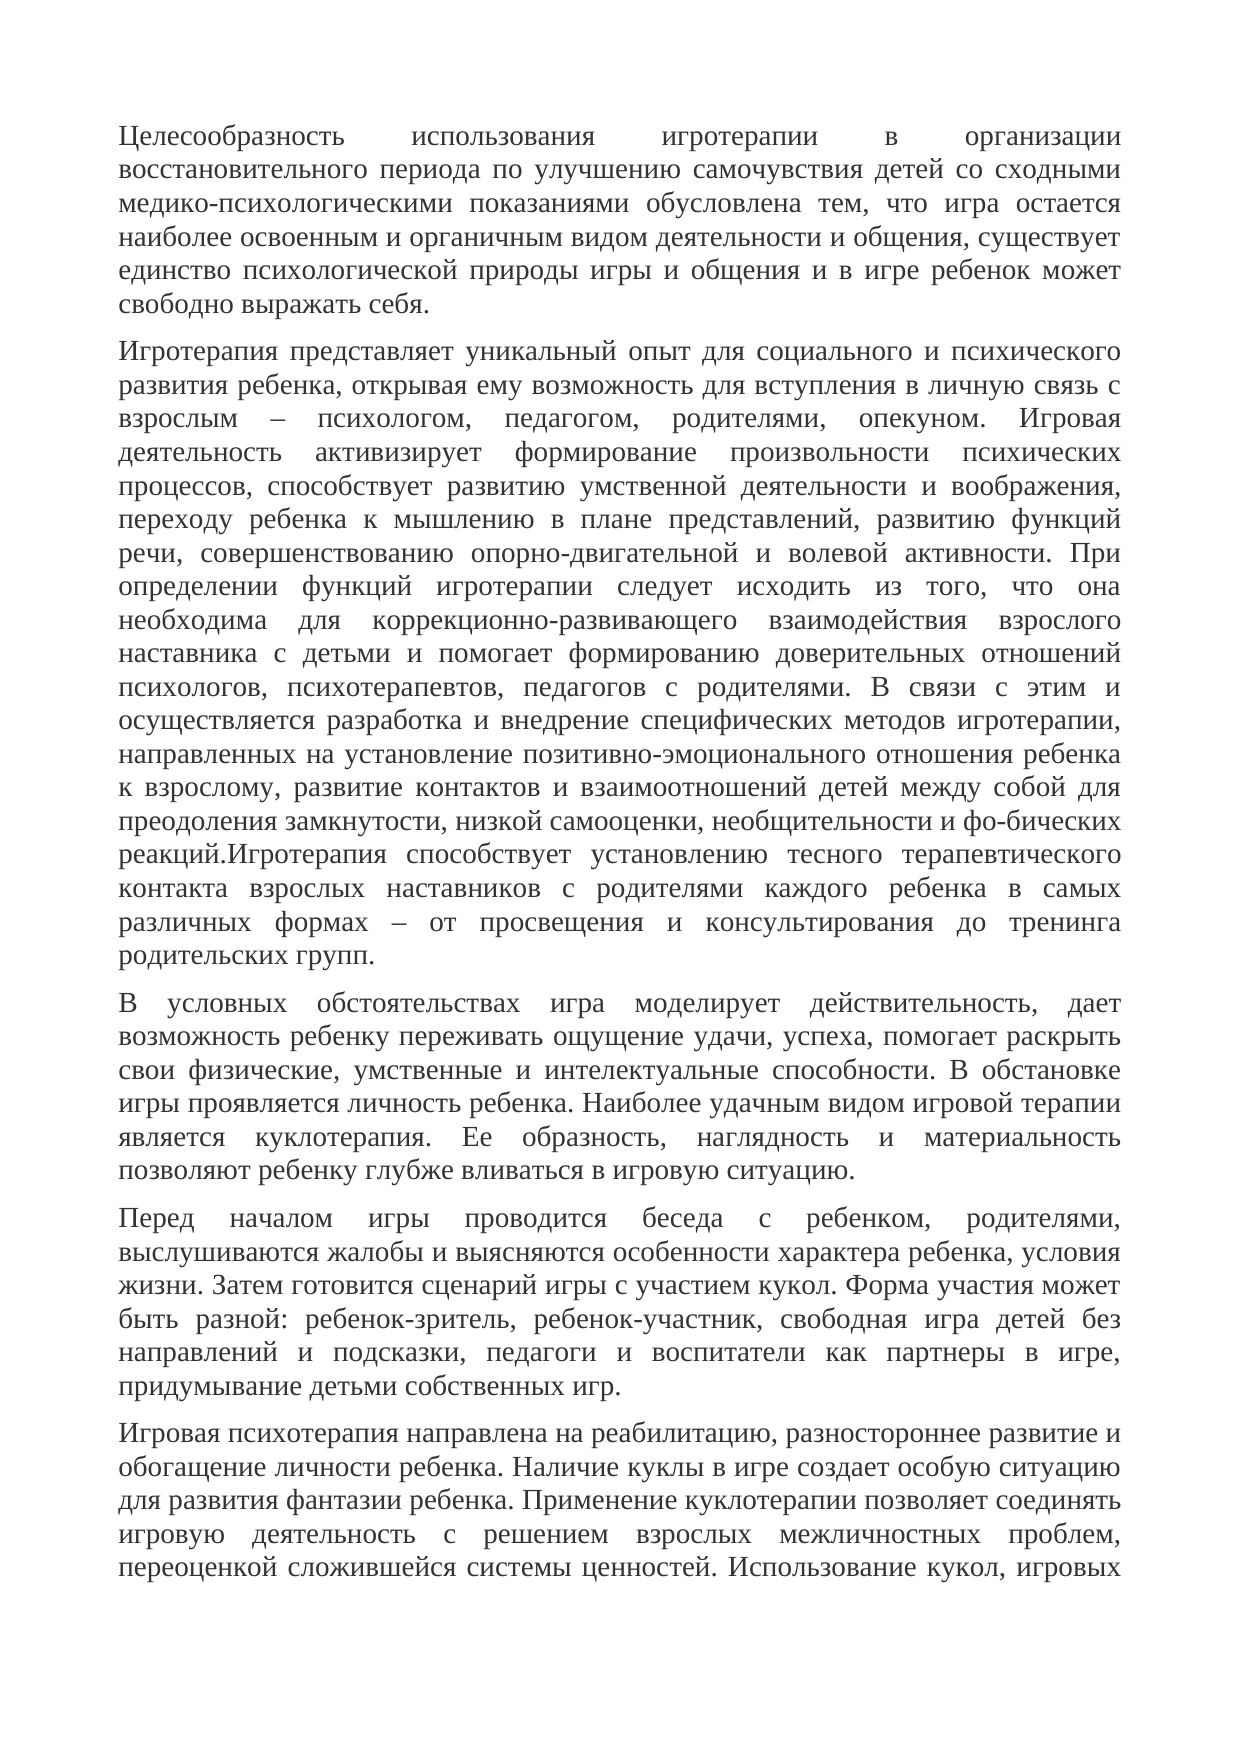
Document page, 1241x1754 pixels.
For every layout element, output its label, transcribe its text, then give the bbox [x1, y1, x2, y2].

text Перед началом игры проводится беседа с ребенком, родителями, выслушиваются жалобы и выясняются особенности характера ребенка, условия жизни. Затем готовится сценарий игры с участием кукол. Форма участия может быть разной: ребенок-зритель, ребенок-участник, свободная игра детей без направлений и подсказки, педагоги и воспитатели как партнеры в игре, придумывание детьми собственных игр. [118, 1295, 1122, 1497]
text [118, 1511, 1122, 1611]
text Игротерапия представляет уникальный опыт для социального и психического развития ребенка, открывая ему возможность для вступления в личную связь с взрослым – психологом, педагогом, родителями, опекуном. Игровая деятельность активизирует формирование произвольности психических процессов, способствует развитию умственной деятельности и воображения, переходу ребенка к мышлению в плане представлений, развитию функций речи, совершенствованию опорно-двигательной и волевой активности. При определении функций игротерапии следует исходить из того, что она необходима для коррекционно-развивающего взаимодействия взрослого наставника с детьми и помогает формированию доверительных отношений психологов, психотерапевтов, педагогов с родителями. В связи с этим и осуществляется разработка и внедрение специфических методов игротерапии, направленных на установление позитивно-эмоционального отношения ребенка к взрослому, развитие контактов и взаимоотношений детей между собой для преодоления замкнутости, низкой самооценки, необщительности и фо-бических реакций.Игротерапия способствует установлению тесного терапевтического контакта взрослых наставников с родителями каждого ребенка в самых различных формах – от просвещения и консультирования до тренинга родительских групп. [118, 429, 1122, 1066]
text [118, 118, 1122, 185]
text В условных обстоятельствах игра моделирует действительность, дает возможность ребенку переживать ощущение удачи, успеха, помогает раскрыть свои физические, умственные и интелектуальные способности. В обстановке игры проявляется личность ребенка. Наиболее удачным видом игровой терапии является куклотерапия. Ее образность, наглядность и материальность позволяют ребенку глубже вливаться в игровую ситуацию. [118, 1080, 1122, 1281]
text Целесообразность использования игротерапии в организации восстановительного периода по улучшению самочувствия детей со сходными медико-психологическими показаниями обусловлена тем, что игра остается наиболее освоенным и органичным видом деятельности и общения, существует единство психологической природы игры и общения и в игре ребенок может свободно выражать себя. [118, 213, 1122, 414]
